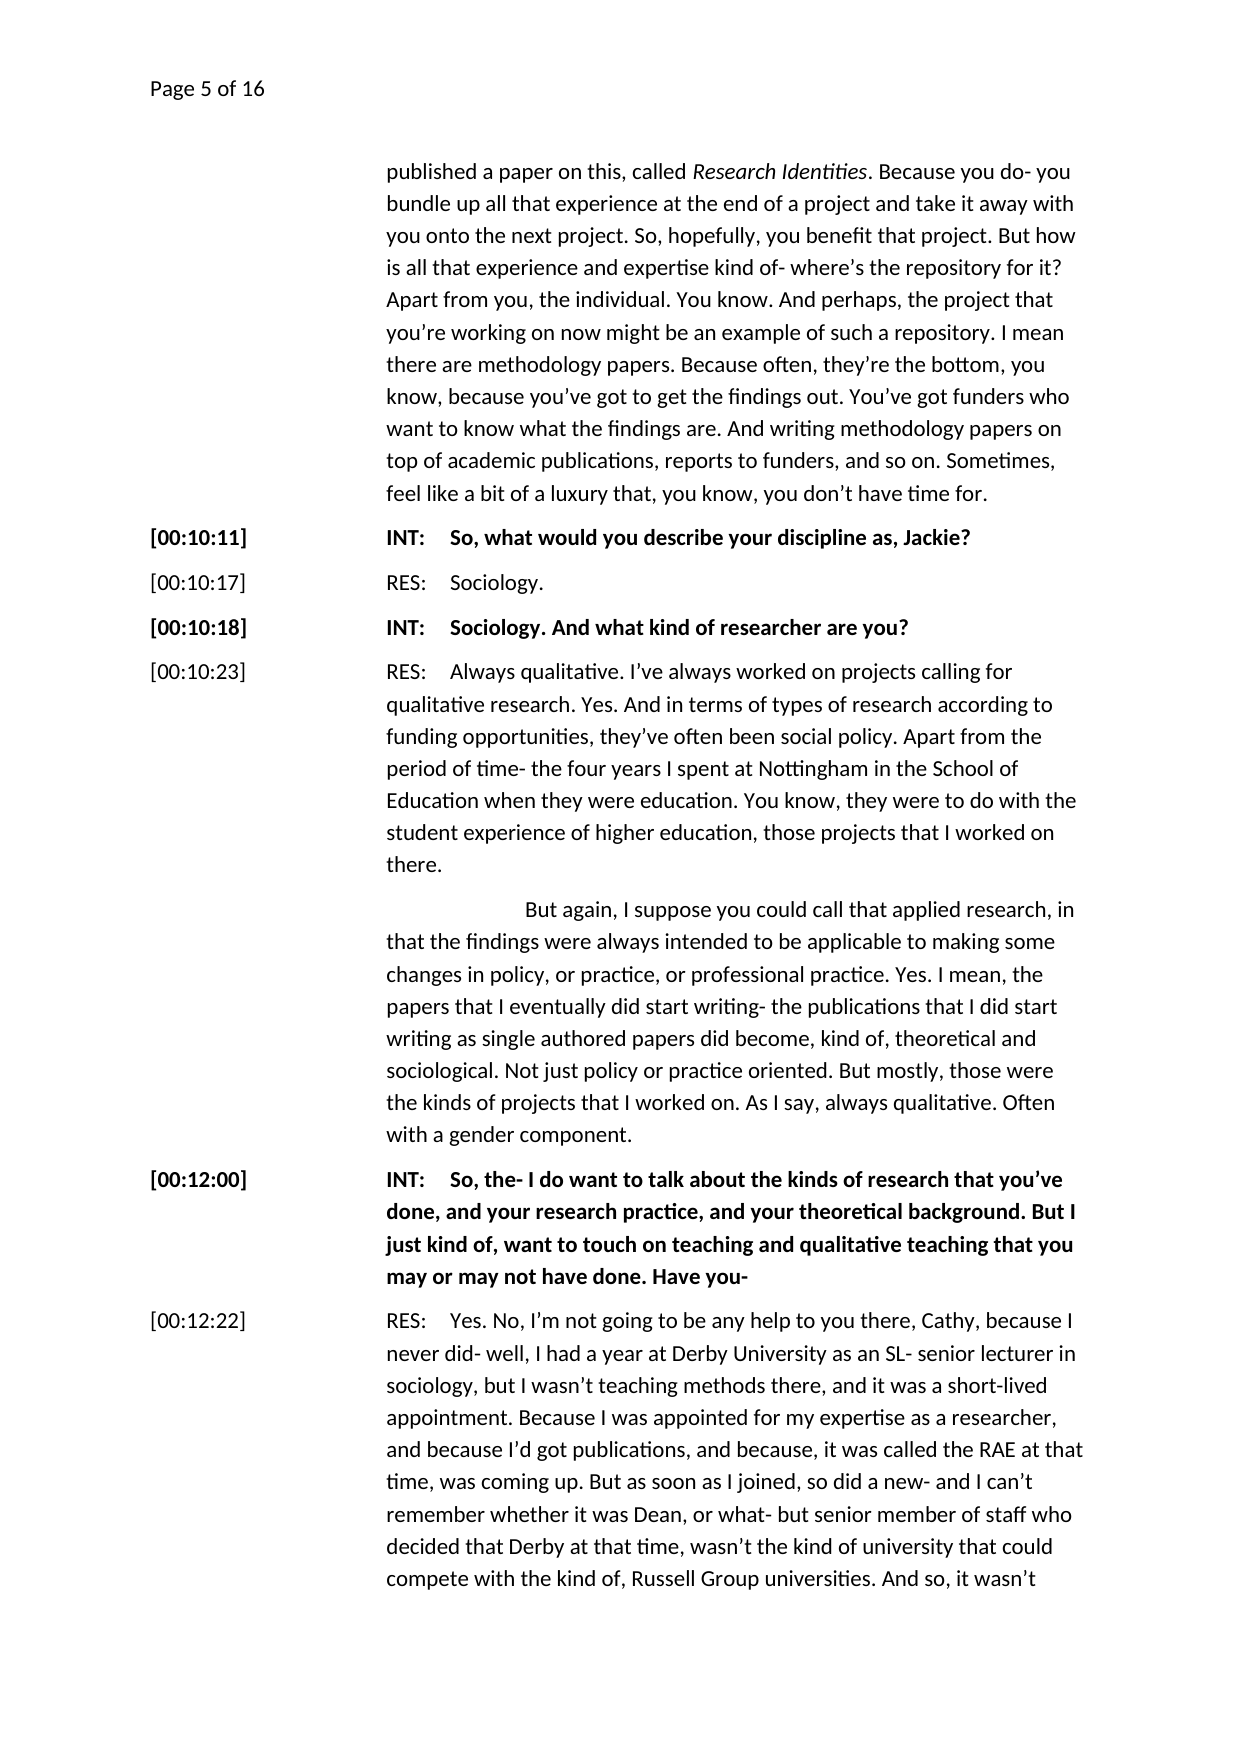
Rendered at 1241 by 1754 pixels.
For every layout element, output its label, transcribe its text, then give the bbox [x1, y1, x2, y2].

text [00:10:23] RES: Always qualitative. I’ve always worked on projects calling for qualitative research. Yes. And in terms of types of research according to funding opportunities, they’ve often been social policy. Apart from the period of time- the four years I spent at Nottingham in the School of Education when they were education. You know, they were to do with the student experience of higher education, those projects that I worked on there. [150, 657, 1090, 879]
text [00:10:11] INT: So, what would you describe your discipline as, Jackie? [150, 523, 1090, 551]
text But again, I suppose you could call that applied research, in that the findings were always intended to be applicable to making some changes in policy, or practice, or professional practice. Yes. I mean, the papers that I eventually did start writing- the publications that I did start writing as single authored papers did become, kind of, theoretical and sociological. Not just policy or practice oriented. But mostly, those were the kinds of projects that I worked on. As I say, always qualitative. Often with a gender component. [150, 895, 1090, 1149]
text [150, 157, 1090, 507]
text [150, 1307, 1090, 1592]
text [00:12:00] INT: So, the- I do want to talk about the kinds of research that you’ve done, and your research practice, and your theoretical background. But I just kind of, want to touch on teaching and qualitative teaching that you may or may not have done. Have you- [150, 1165, 1090, 1290]
text [00:10:18] INT: Sociology. And what kind of researcher are you? [150, 613, 1090, 641]
text [00:10:17] RES: Sociology. [150, 568, 1090, 596]
